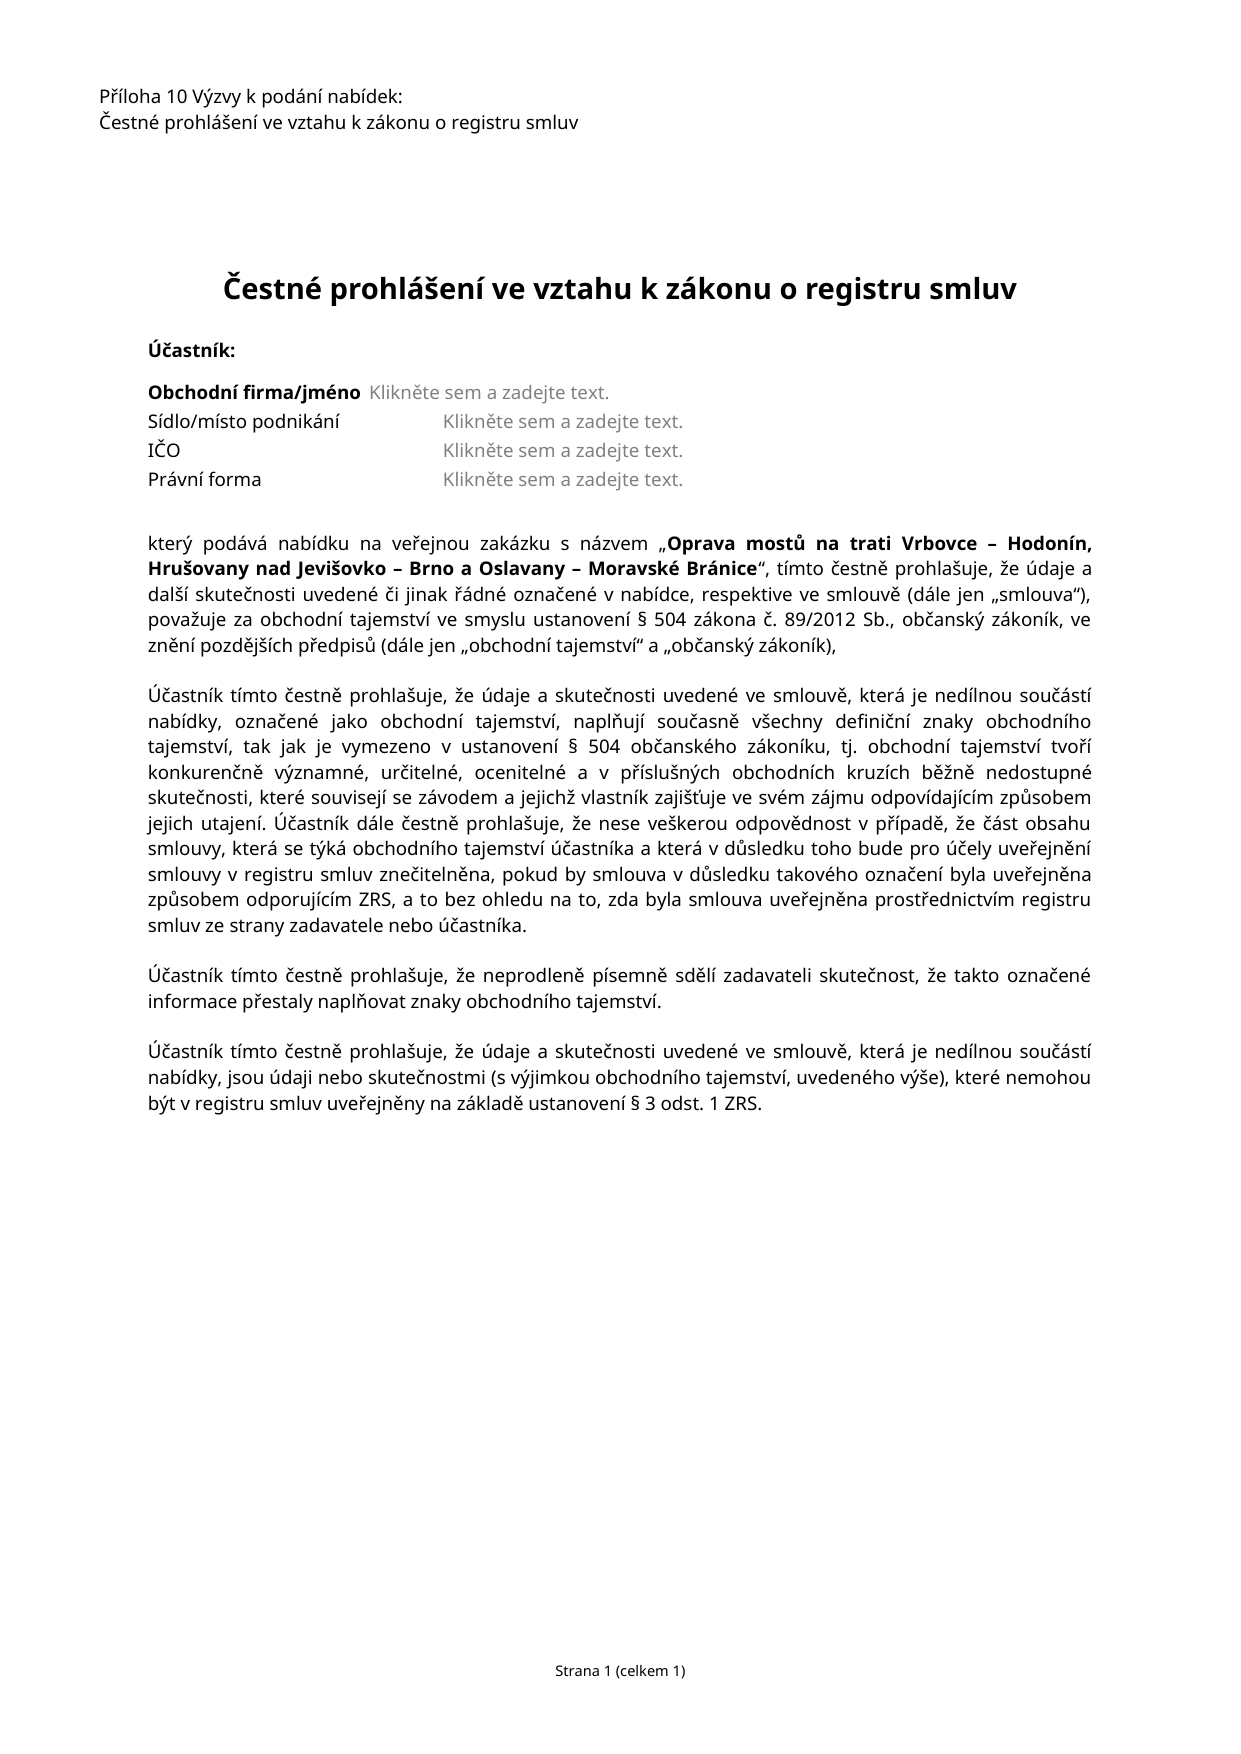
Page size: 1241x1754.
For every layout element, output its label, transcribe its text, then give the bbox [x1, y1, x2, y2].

text Účastník: [148, 333, 1093, 364]
text IČO [148, 434, 1093, 463]
text Účastník tímto čestně prohlašuje, že údaje a skutečnosti uvedené ve smlouvě, která je nedílnou součástí nabídky, jsou údaji nebo skutečnostmi (s výjimkou obchodního tajemství, uvedeného výše), které nemohou být v registru smluv uveřejněny na základě ustanovení § 3 odst. 1 ZRS. [148, 1039, 1093, 1115]
text Sídlo/místo podnikání [148, 405, 1093, 434]
text Obchodní firma/jméno [148, 376, 1093, 405]
text Právní forma [148, 463, 1093, 492]
title Čestné prohlášení ve vztahu k zákonu o registru smluv [148, 268, 1093, 308]
text Účastník tímto čestně prohlašuje, že údaje a skutečnosti uvedené ve smlouvě, která je nedílnou součástí nabídky, označené jako obchodní tajemství, naplňují současně všechny definiční znaky obchodního tajemství, tak jak je vymezeno v ustanovení § 504 občanského zákoníku, tj. obchodní tajemství tvoří konkurenčně významné, určitelné, ocenitelné a v příslušných obchodních kruzích běžně nedostupné skutečnosti, které souvisejí se závodem a jejichž vlastník zajišťuje ve svém zájmu odpovídajícím způsobem jejich utajení. Účastník dále čestně prohlašuje, že nese veškerou odpovědnost v případě, že část obsahu smlouvy, která se týká obchodního tajemství účastníka a která v důsledku toho bude pro účely uveřejnění smlouvy v registru smluv znečitelněna, pokud by smlouva v důsledku takového označení byla uveřejněna způsobem odporujícím ZRS, a to bez ohledu na to, zda byla smlouva uveřejněna prostřednictvím registru smluv ze strany zadavatele nebo účastníka. [148, 683, 1093, 938]
text Účastník tímto čestně prohlašuje, že neprodleně písemně sdělí zadavateli skutečnost, že takto označené informace přestaly naplňovat znaky obchodního tajemství. [148, 963, 1093, 1014]
text který podává nabídku na veřejnou zakázku s názvem „Oprava mostů na trati Vrbovce – Hodonín, Hrušovany nad Jevišovko – Brno a Oslavany – Moravské Bránice“, tímto čestně prohlašuje, že údaje a další skutečnosti uvedené či jinak řádné označené v nabídce, respektive ve smlouvě (dále jen „smlouva“), považuje za obchodní tajemství ve smyslu ustanovení § 504 zákona č. 89/2012 Sb., občanský zákoník, ve znění pozdějších předpisů (dále jen „obchodní tajemství“ a „občanský zákoník), [148, 530, 1093, 658]
